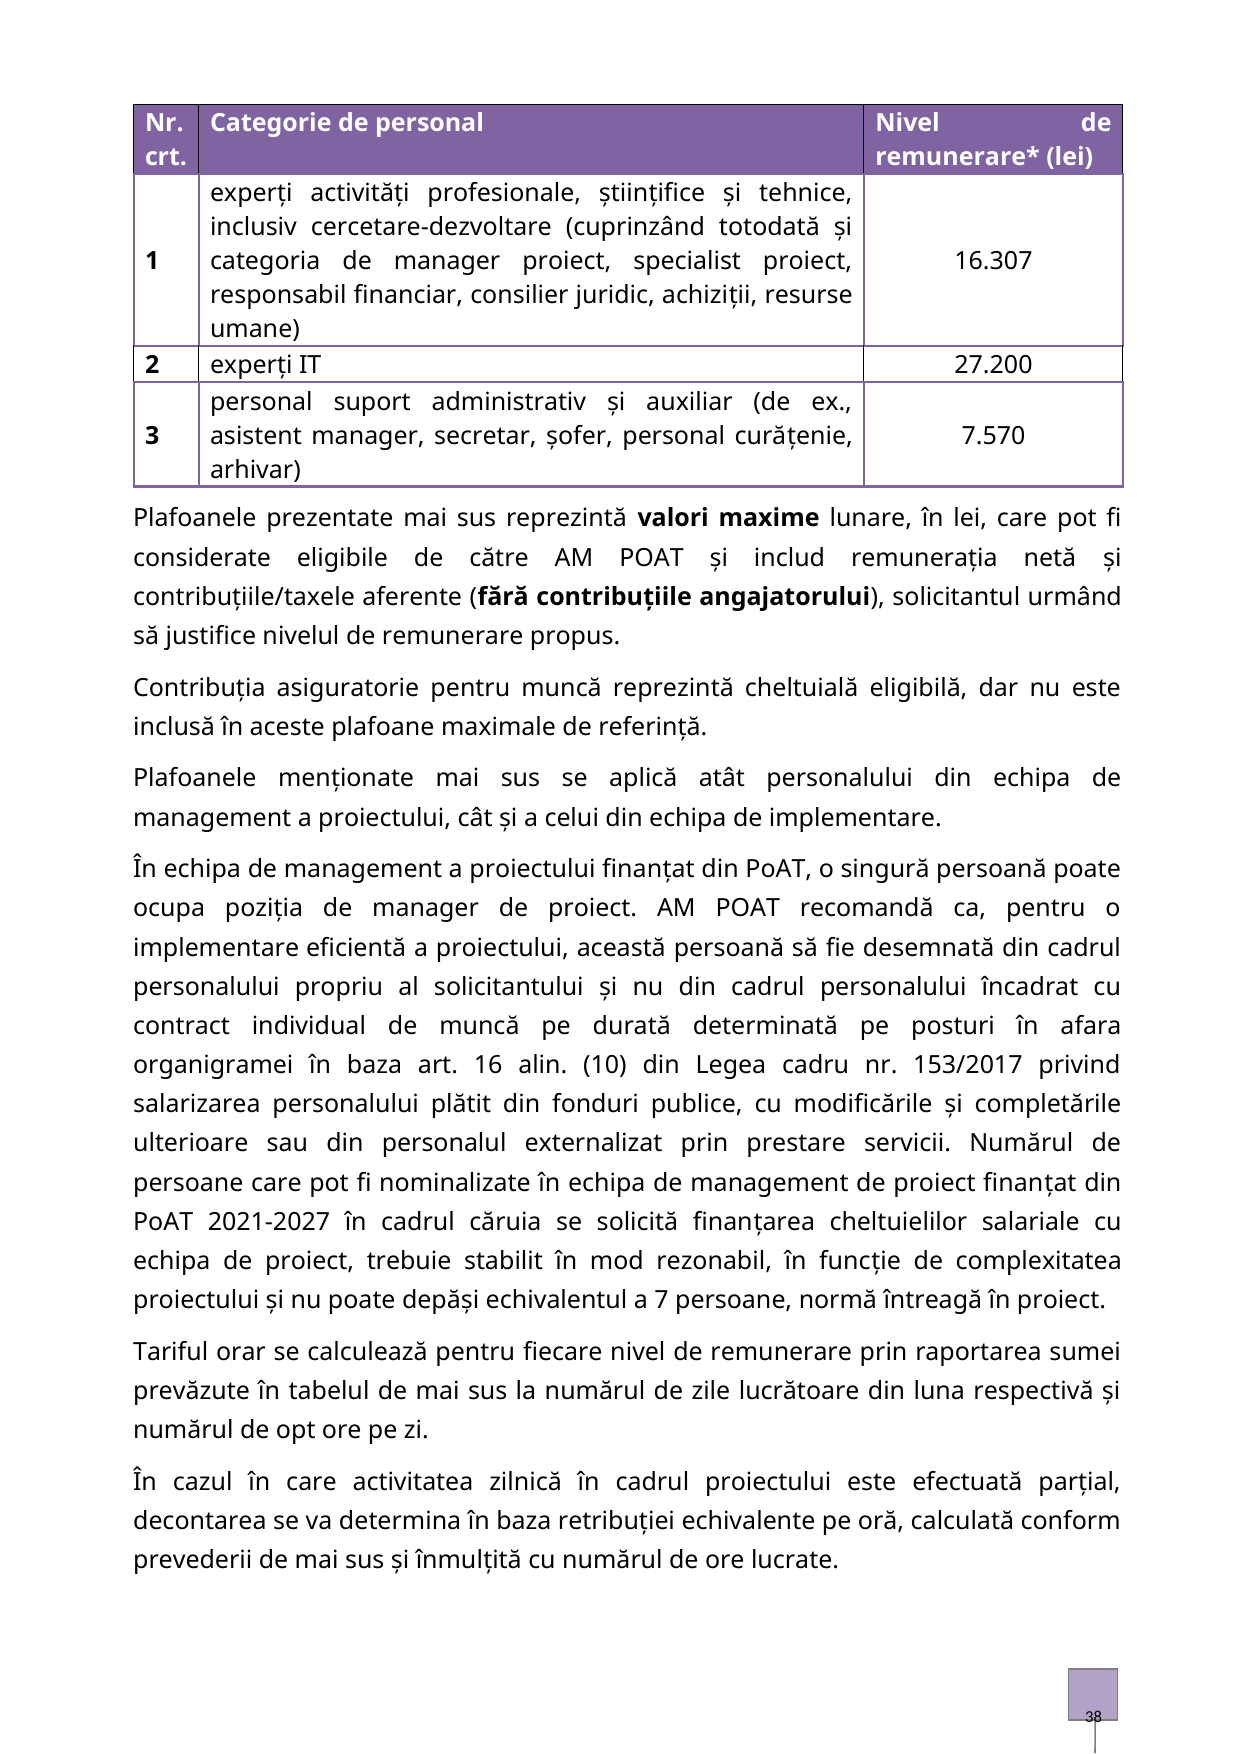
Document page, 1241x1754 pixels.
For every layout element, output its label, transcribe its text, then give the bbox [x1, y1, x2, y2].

table_cell 3 [135, 383, 198, 485]
table_cell experți activități profesionale, științifice și tehnice, inclusiv cercetare-dezvoltare (cuprinzând totodată și categoria de manager proiect, specialist proiect, responsabil financiar, consilier juridic, achiziții, resurse umane) [200, 175, 863, 345]
table_cell personal suport administrativ și auxiliar (de ex., asistent manager, secretar, șofer, personal curățenie, arhivar) [200, 383, 863, 485]
text În echipa de management a proiectului finanțat din PoAT, o singură persoană poate ocupa poziţia de manager de proiect. AM POAT recomandă ca, pentru o implementare eficientă a proiectului, această persoană să fie desemnată din cadrul personalului propriu al solicitantului și nu din cadrul personalului încadrat cu contract individual de muncă pe durată determinată pe posturi în afara organigramei în baza art. 16 alin. (10) din Legea cadru nr. 153/2017 privind salarizarea personalului plătit din fonduri publice, cu modificările și completările ulterioare sau din personalul externalizat prin prestare servicii. Numărul de persoane care pot fi nominalizate în echipa de management de proiect finanțat din PoAT 2021-2027 în cadrul căruia se solicită finanțarea cheltuielilor salariale cu echipa de proiect, trebuie stabilit în mod rezonabil, în funcție de complexitatea proiectului și nu poate depăși echivalentul a 7 persoane, normă întreagă în proiect. [133, 851, 1122, 1316]
table_cell 7.570 [865, 383, 1122, 485]
text Plafoanele menționate mai sus se aplică atât personalului din echipa de management a proiectului, cât și a celui din echipa de implementare. [133, 760, 1122, 833]
table_cell 2 [134, 347, 198, 381]
table_header Nivel de remunerare* (lei) [864, 105, 1122, 173]
table_header Nr. crt. [134, 105, 198, 173]
text În cazul în care activitatea zilnică în cadrul proiectului este efectuată parţial, decontarea se va determina în baza retribuţiei echivalente pe oră, calculată conform prevederii de mai sus și înmulțită cu numărul de ore lucrate. [133, 1463, 1122, 1576]
table_cell 27.200 [864, 347, 1122, 381]
table_cell experți IT [199, 347, 863, 381]
table_cell 16.307 [865, 175, 1122, 345]
table_header Categorie de personal [199, 105, 863, 173]
text Tariful orar se calculează pentru fiecare nivel de remunerare prin raportarea sumei prevăzute în tabelul de mai sus la numărul de zile lucrătoare din luna respectivă și numărul de opt ore pe zi. [133, 1333, 1122, 1446]
table_cell 1 [135, 175, 198, 345]
text Contribuţia asiguratorie pentru muncă reprezintă cheltuială eligibilă, dar nu este inclusă în aceste plafoane maximale de referinţă. [133, 669, 1122, 742]
text Plafoanele prezentate mai sus reprezintă valori maxime lunare, în lei, care pot fi considerate eligibile de către AM POAT și includ remuneraţia netă şi contribuţiile/taxele aferente (fără contribuţiile angajatorului), solicitantul urmând să justifice nivelul de remunerare propus. [133, 500, 1122, 652]
